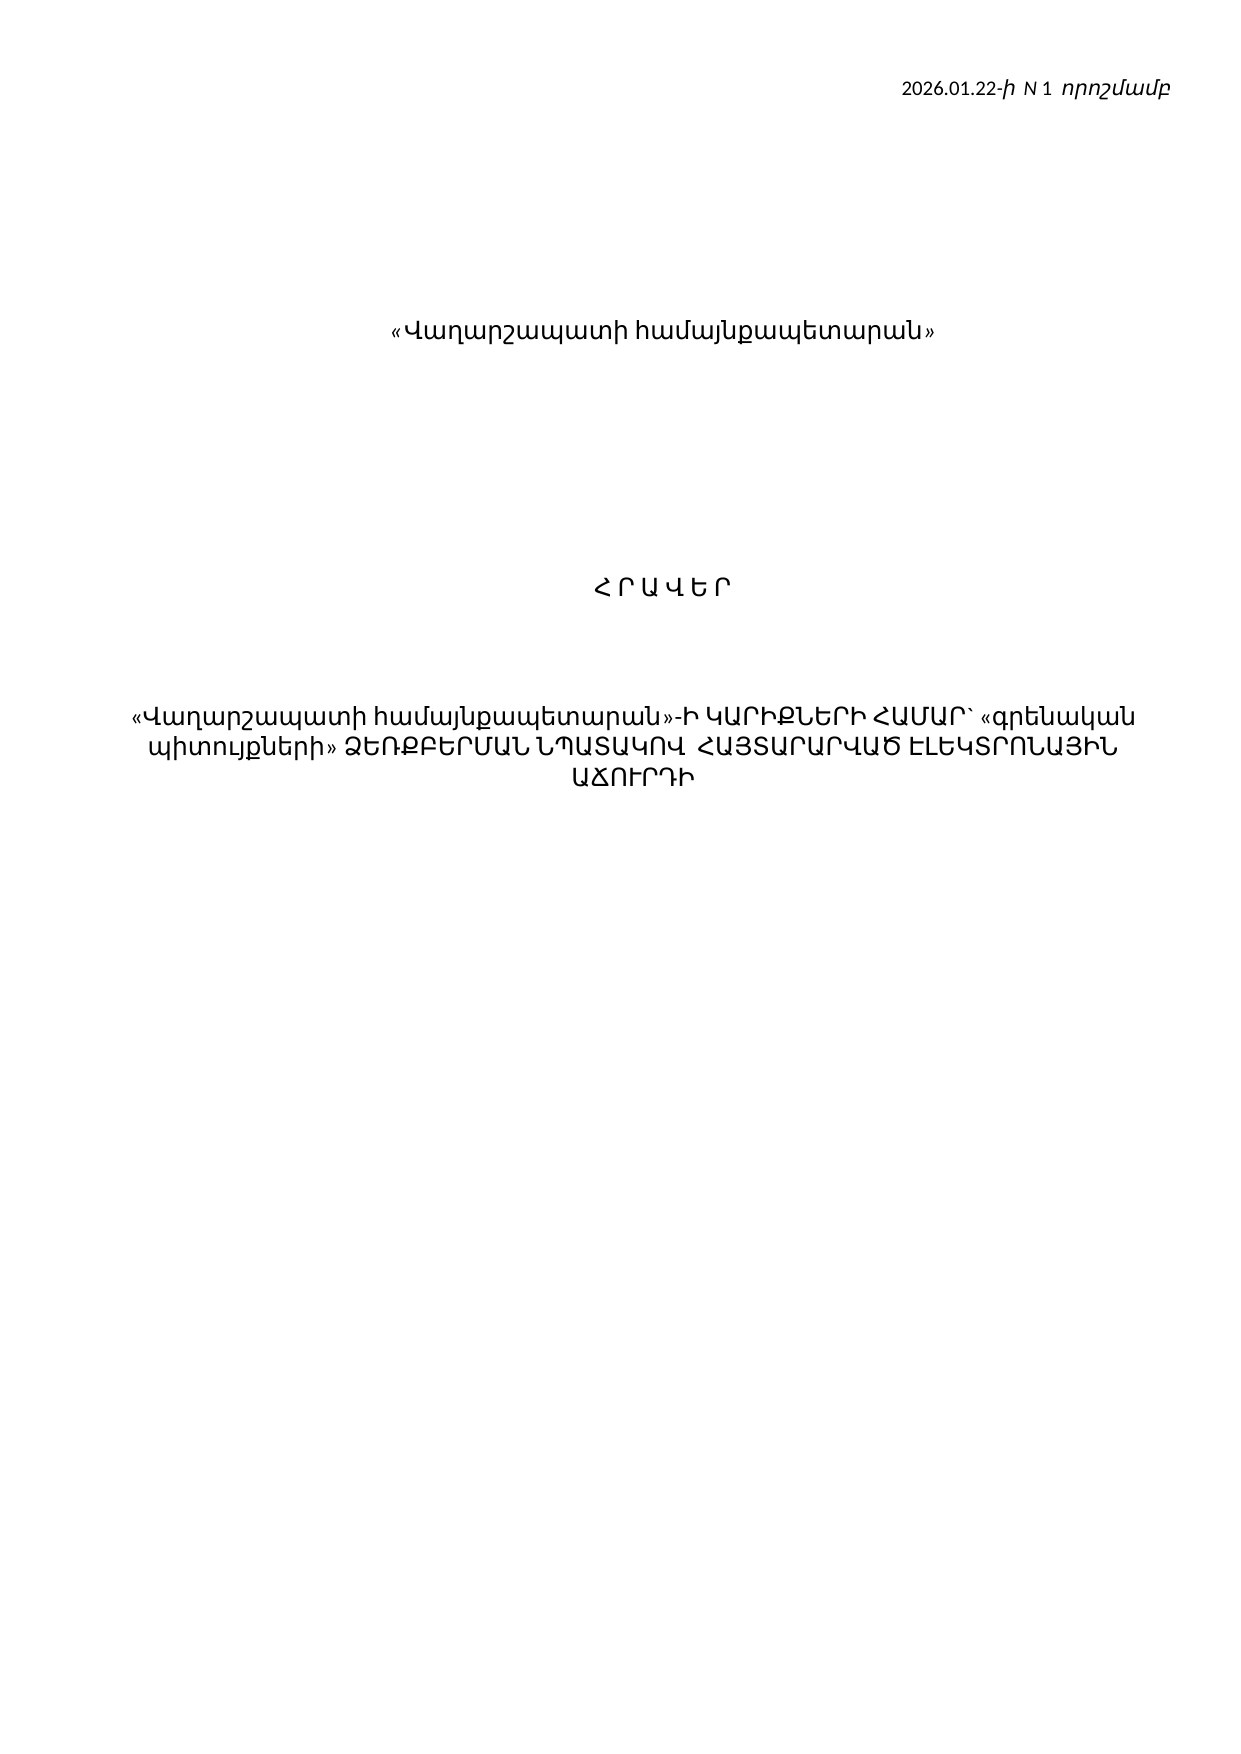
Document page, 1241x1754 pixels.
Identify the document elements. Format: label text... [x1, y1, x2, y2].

text « Վաղարշապատի համայնքապետարան» [94, 316, 1172, 346]
text «Վաղարշապատի համայնքապետարան»-Ի ԿԱՐԻՔՆԵՐԻ ՀԱՄԱՐ` «գրենական պիտույքների» ՁԵՌՔԲԵՐՄԱՆ ՆՊԱՏԱԿՈՎ ՀԱՅՏԱՐԱՐՎԱԾ ԷԼԵԿՏՐՈՆԱՅԻՆ ԱՃՈՒՐԴԻ [94, 701, 1172, 792]
text Հ Ր Ա Վ Ե Ր [94, 572, 1172, 602]
text 2026.01.22 -ի N 1 որոշմամբ [94, 75, 1171, 100]
